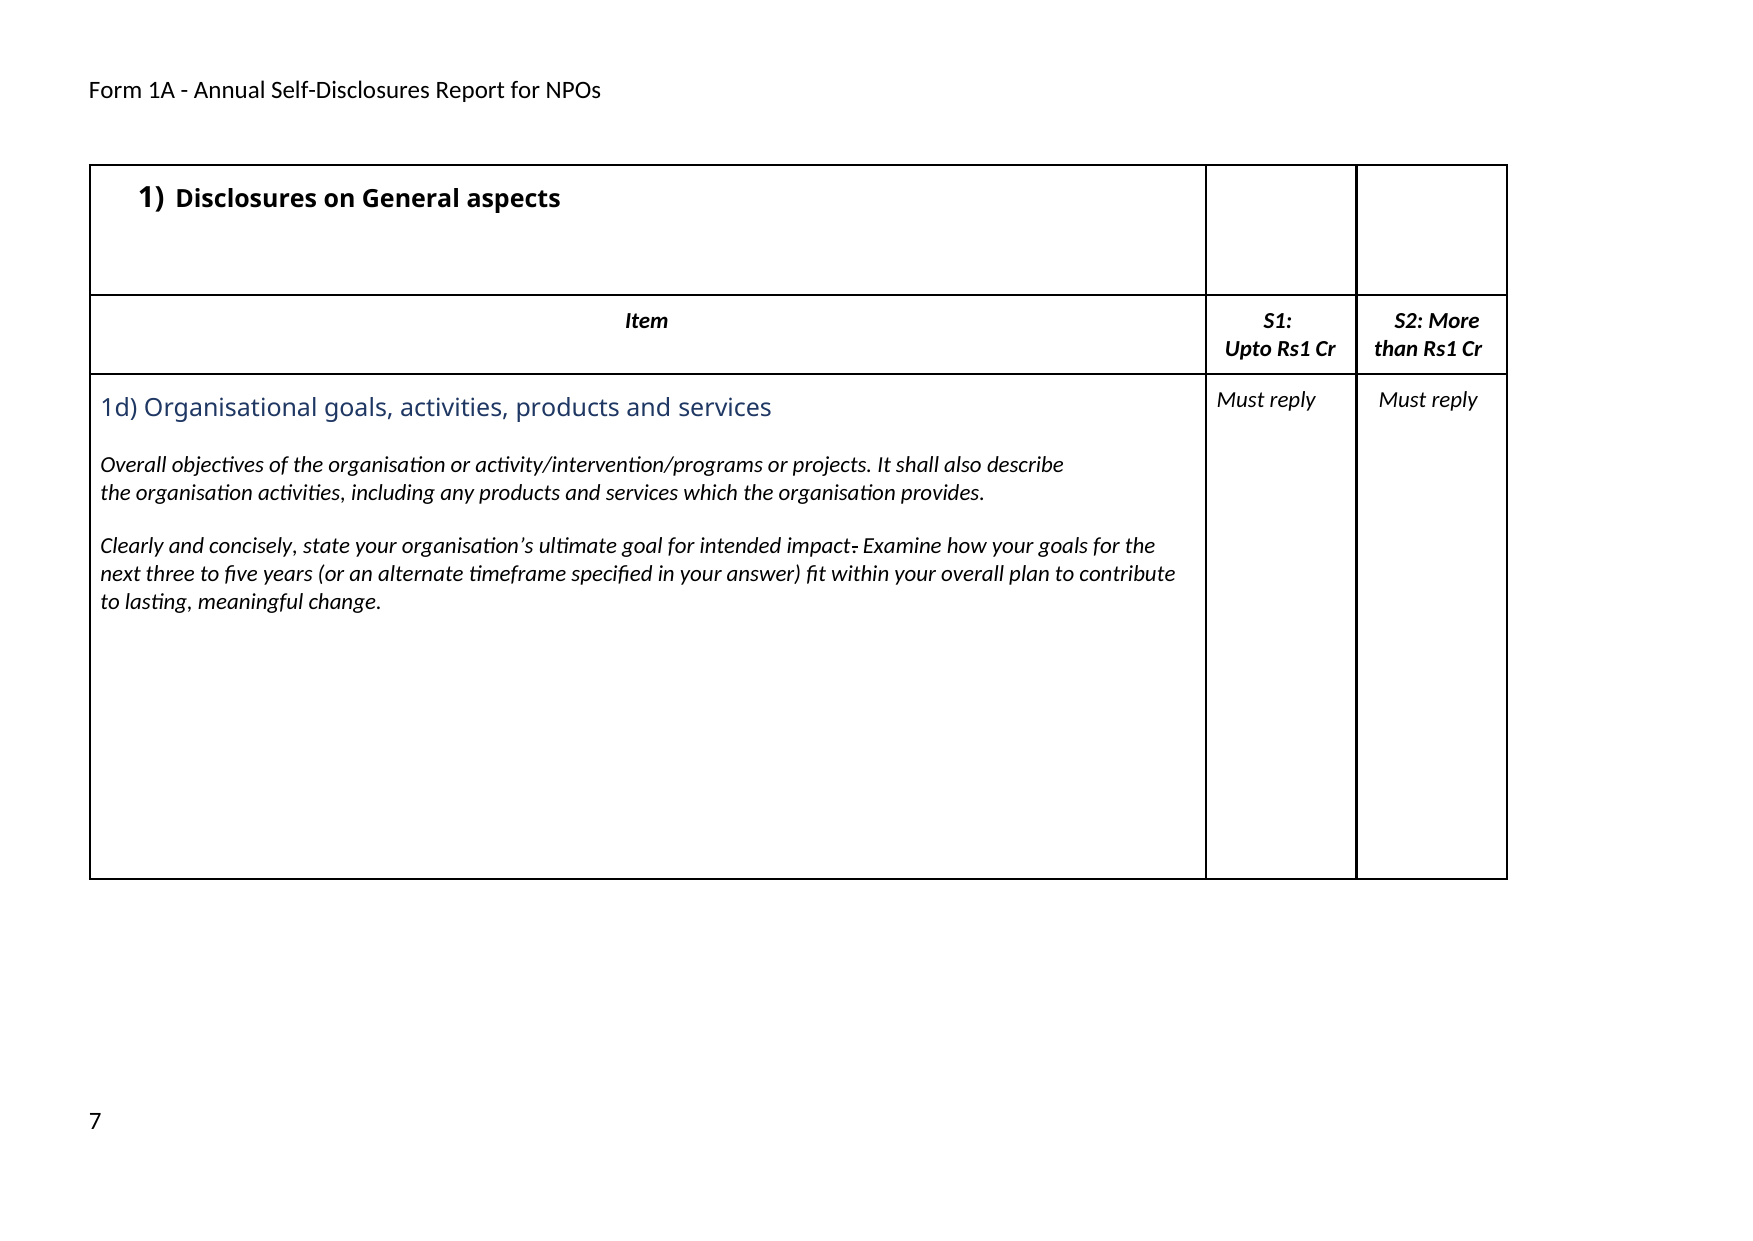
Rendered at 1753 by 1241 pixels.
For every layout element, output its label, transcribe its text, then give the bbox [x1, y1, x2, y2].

table_cell Must reply [1207, 375, 1355, 878]
table_cell S1: Upto Rs1 Cr [1207, 296, 1355, 373]
table_header [1207, 166, 1355, 294]
table_header [1358, 166, 1506, 294]
table_cell Item [91, 296, 1205, 373]
table_cell S2: More than Rs1 Cr [1358, 296, 1506, 373]
table_header Disclosures on General aspects [91, 166, 1205, 294]
table_cell 1d) Organisational goals, activities, products and services Overall objectives of the organisation or activity/intervention/programs or projects. It shall also describe the organisation activities, including any products and services which the organisation provides. Clearly and concisely, state your organisation’s ultimate goal for intended impact. Examine how your goals for the next three to five years (or an alternate timeframe specified in your answer) fit within your overall plan to contribute to lasting, meaningful change. [91, 375, 1205, 878]
table_cell Must reply [1358, 375, 1506, 878]
